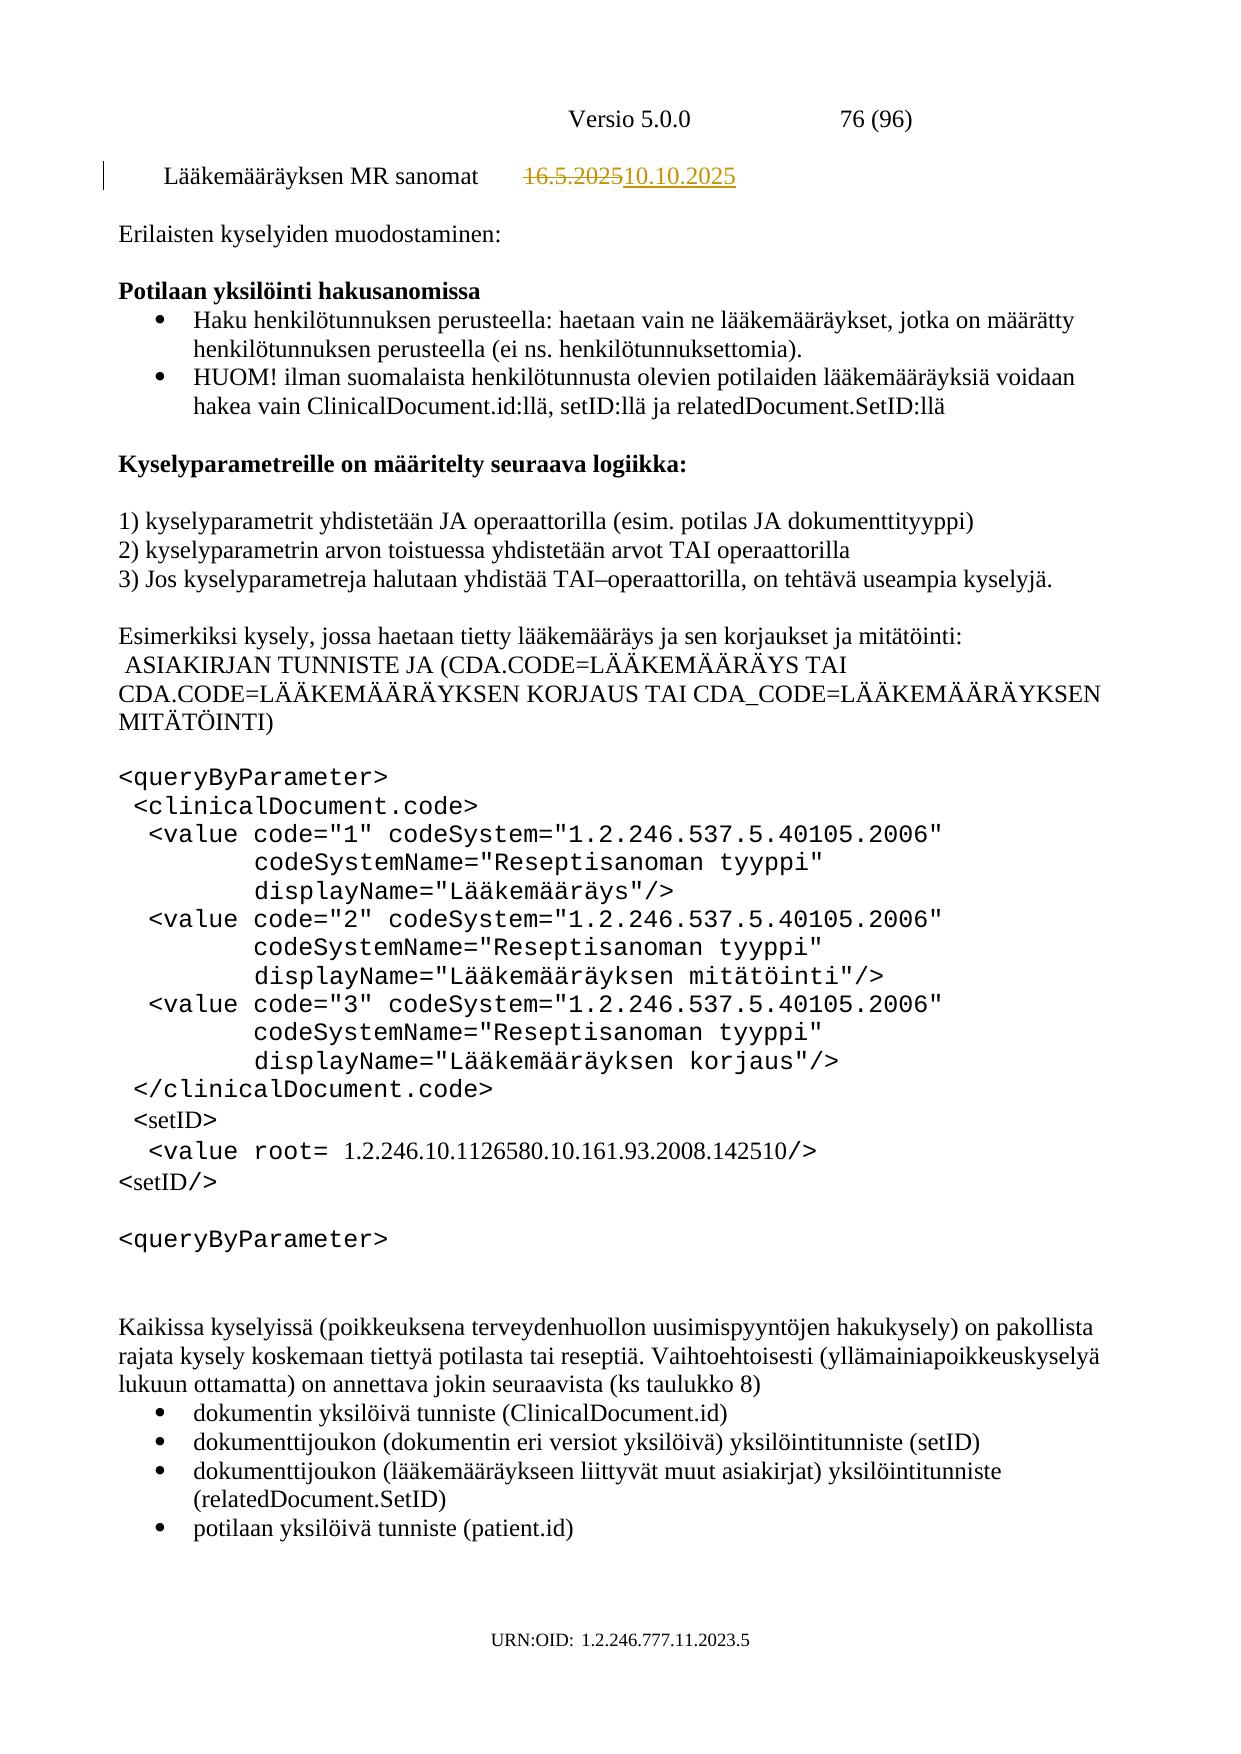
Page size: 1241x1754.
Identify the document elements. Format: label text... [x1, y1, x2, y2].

text Erilaisten kyselyiden muodostaminen: [118, 219, 1122, 247]
text <value code="2" codeSystem="1.2.246.537.5.40105.2006" [118, 907, 1122, 935]
list HUOM! ilman suomalaista henkilötunnusta olevien potilaiden lääkemääräyksiä voidaan hakea vain ClinicalDocument.id:llä, setID:llä ja relatedDocument.SetID:llä [156, 362, 1122, 420]
list dokumentin yksilöivä tunniste (ClinicalDocument.id) [156, 1398, 1122, 1427]
text Potilaan yksilöinti hakusanomissa [118, 276, 1122, 305]
text 1) kyselyparametrit yhdistetään JA operaattorilla (esim. potilas JA dokumenttityyppi) [118, 506, 1122, 535]
list dokumenttijoukon (dokumentin eri versiot yksilöivä) yksilöintitunniste (setID) [156, 1427, 1122, 1456]
text displayName="Lääkemääräyksen korjaus"/> [118, 1048, 1122, 1077]
text Kyselyparametreille on määritelty seuraava logiikka: [118, 449, 1122, 477]
text <value root= 1.2.246.10.1126580.10.161.93.2008.142510/> [118, 1136, 1122, 1167]
list Haku henkilötunnuksen perusteella: haetaan vain ne lääkemääräykset, jotka on määrätty henkilötunnuksen perusteella (ei ns. henkilötunnuksettomia). [156, 305, 1122, 362]
text <value code="3" codeSystem="1.2.246.537.5.40105.2006" [118, 992, 1122, 1020]
text <value code="1" codeSystem="1.2.246.537.5.40105.2006" codeSystemName="Reseptisanoman tyyppi" displayName="Lääkemääräys"/> [118, 822, 1122, 907]
text Esimerkiksi kysely, jossa haetaan tietty lääkemääräys ja sen korjaukset ja mitätöinti: [118, 621, 1122, 650]
text Kaikissa kyselyissä (poikkeuksena terveydenhuollon uusimispyyntöjen hakukysely) on pakollista rajata kysely koskemaan tiettyä potilasta tai reseptiä. Vaihtoehtoisesti (yllämainiapoikkeuskyselyä lukuun ottamatta) on annettava jokin seuraavista (ks taulukko 8) [118, 1312, 1122, 1398]
text <setID/> [118, 1167, 1122, 1197]
list dokumenttijoukon (lääkemääräykseen liittyvät muut asiakirjat) yksilöintitunniste (relatedDocument.SetID) [156, 1456, 1122, 1513]
text codeSystemName="Reseptisanoman tyyppi" [118, 1020, 1122, 1048]
list potilaan yksilöivä tunniste (patient.id) [156, 1513, 1122, 1542]
text <queryByParameter> [118, 765, 1122, 793]
text codeSystemName="Reseptisanoman tyyppi" [118, 935, 1122, 963]
text ASIAKIRJAN TUNNISTE JA (CDA.CODE=LÄÄKEMÄÄRÄYS TAI CDA.CODE=LÄÄKEMÄÄRÄYKSEN KORJAUS TAI CDA_CODE=LÄÄKEMÄÄRÄYKSEN MITÄTÖINTI) [118, 650, 1122, 736]
text <setID> [118, 1105, 1122, 1136]
text displayName="Lääkemääräyksen mitätöinti"/> [118, 963, 1122, 992]
text 2) kyselyparametrin arvon toistuessa yhdistetään arvot TAI operaattorilla [118, 535, 1122, 564]
text <clinicalDocument.code> [118, 793, 1122, 822]
text <queryByParameter> [118, 1226, 1122, 1254]
text </clinicalDocument.code> [118, 1077, 1122, 1105]
text 3) Jos kyselyparametreja halutaan yhdistää TAI–operaattorilla, on tehtävä useampia kyselyjä. [118, 564, 1122, 592]
